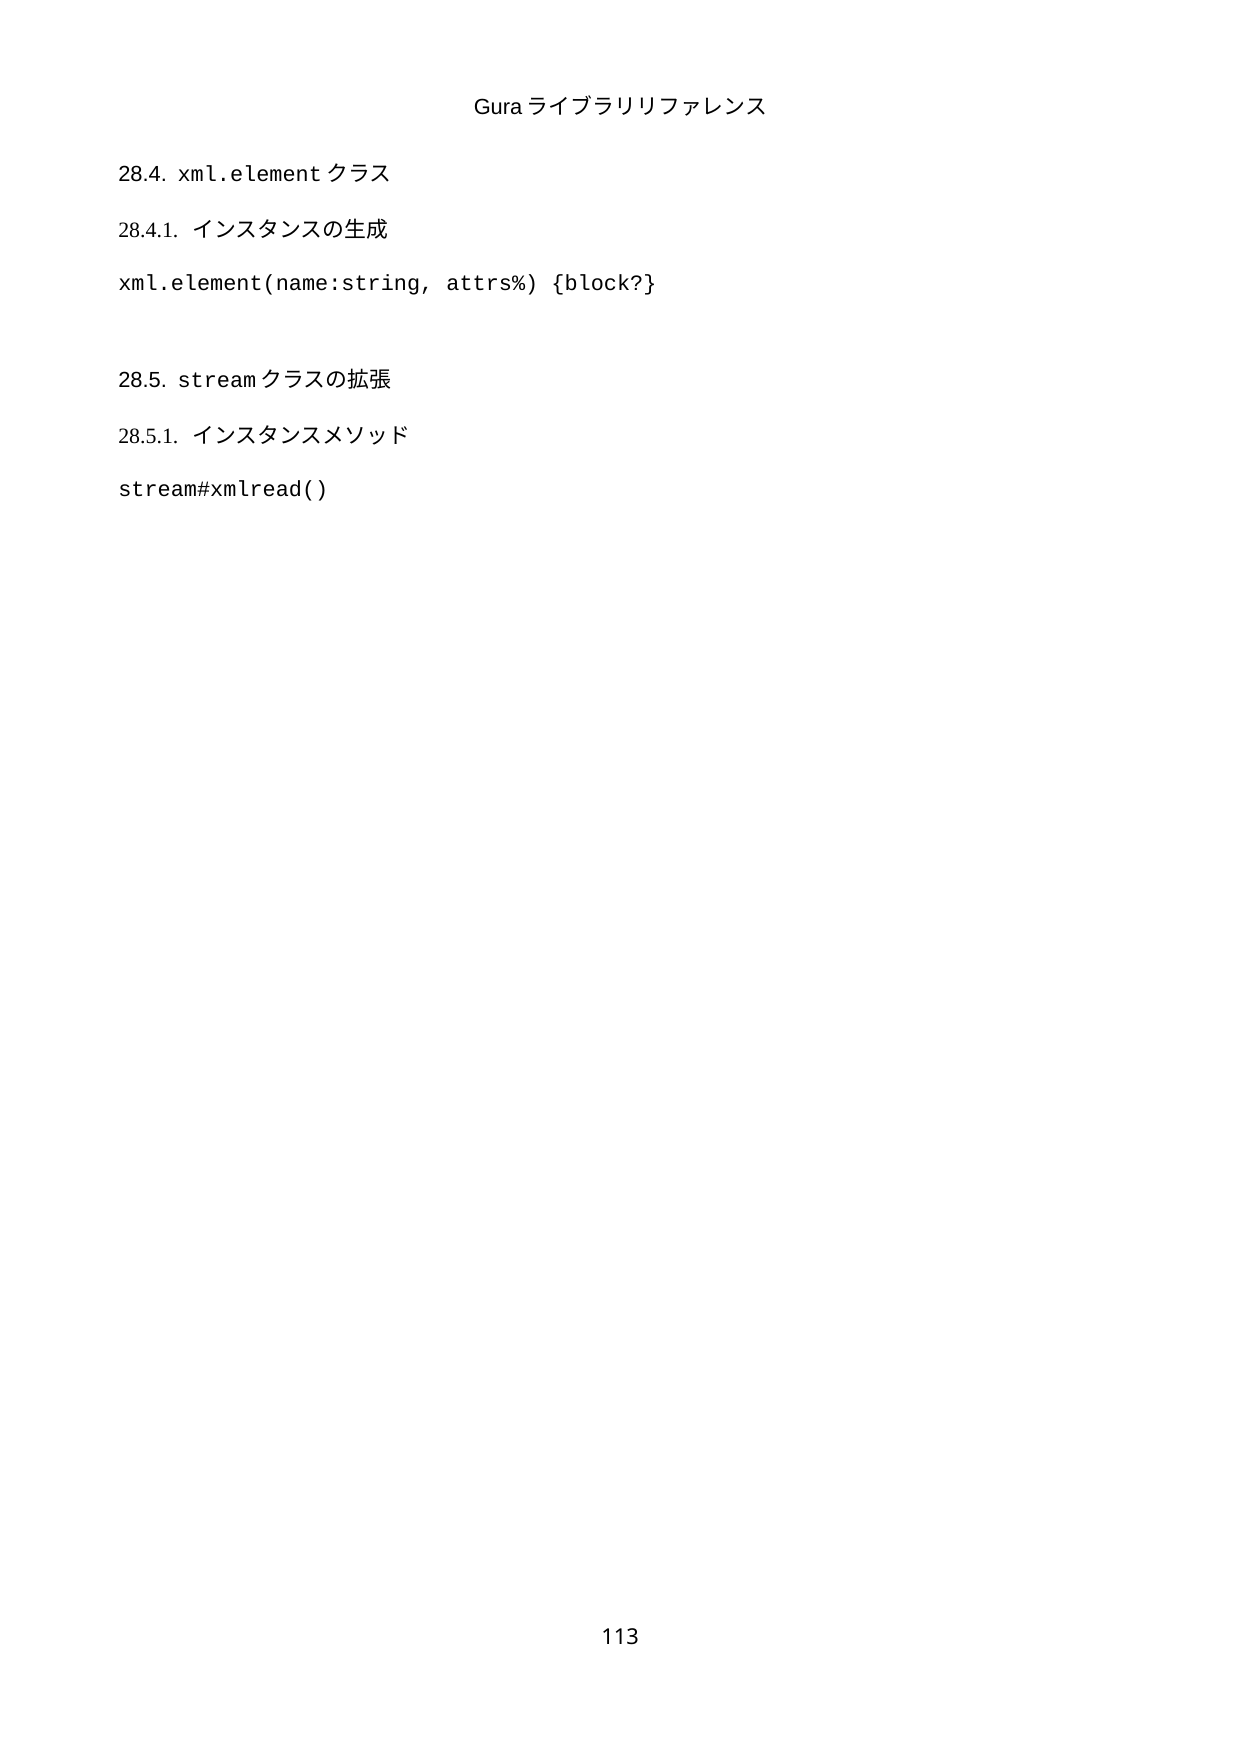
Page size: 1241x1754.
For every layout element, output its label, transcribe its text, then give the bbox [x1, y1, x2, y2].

subtitle インスタンスの生成 [118, 209, 1122, 247]
subtitle インスタンスメソッド [118, 416, 1122, 453]
text stream#xmlread() [118, 472, 1122, 547]
text xml.element(name:string, attrs%) {block?} [118, 266, 1122, 341]
subtitle xml.elementクラス [118, 153, 1122, 191]
subtitle streamクラスの拡張 [118, 359, 1122, 397]
